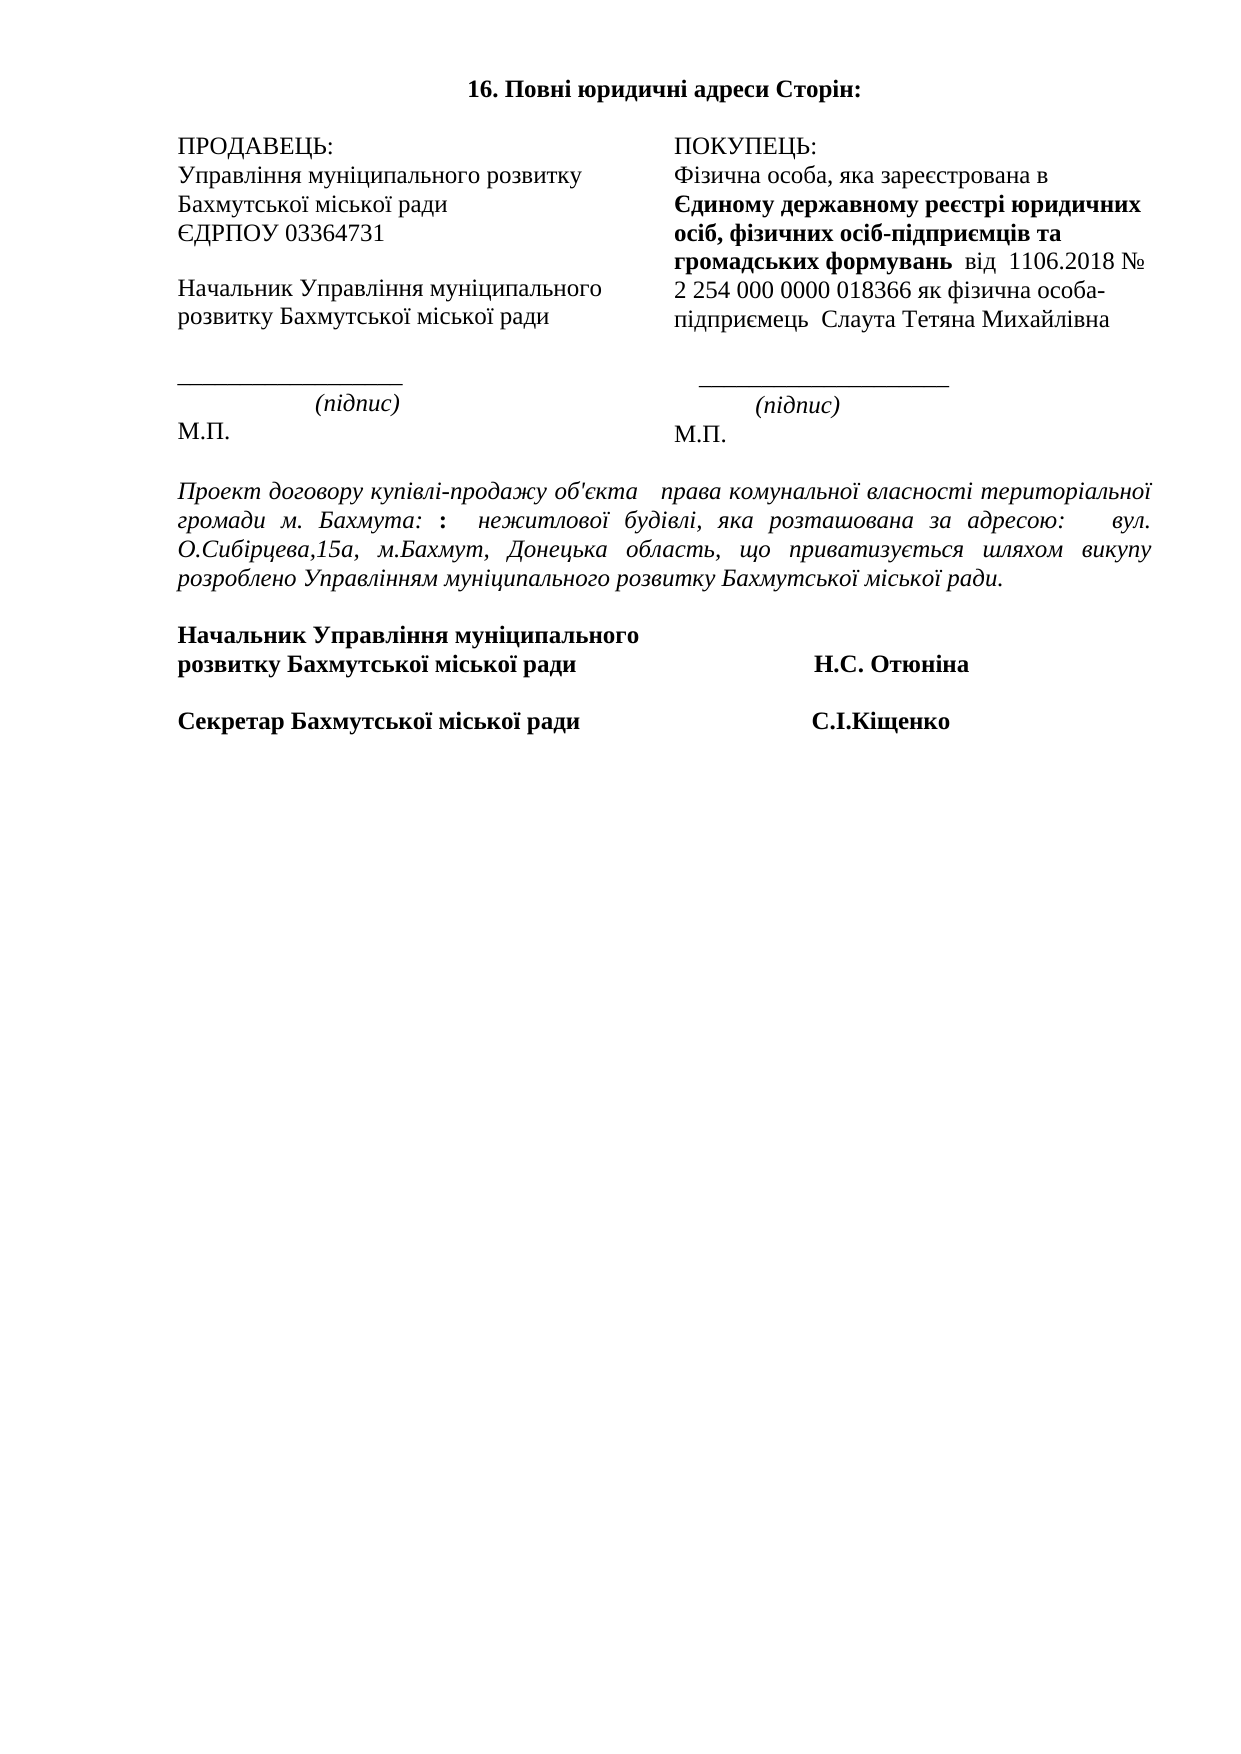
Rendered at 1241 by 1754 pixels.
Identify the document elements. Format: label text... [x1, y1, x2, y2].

text Секретар Бахмутської міської ради С.І.Кіщенко [177, 706, 1152, 735]
table_header ПОКУПЕЦЬ: Фізична особа, яка зареєстрована в Єдиному державному реєстрі юридичних осіб, фізичних осіб-підприємців та громадських формувань від 1106.2018 № 2 254 000 0000 018366 як фізична особа-підприємець Слаута Тетяна Михайлівна ____________________ (підпис) М.П. [663, 131, 1163, 448]
subtitle 16. Повні юридичні адреси Сторін: [177, 74, 1152, 103]
text розвитку Бахмутської міської ради Н.С. Отюніна [177, 649, 1152, 678]
text Начальник Управління муніципального [177, 620, 1152, 649]
text Проект договору купівлі-продажу об'єкта права комунальної власності територіальної громади м. Бахмута: : нежитлової будівлі, яка розташована за адресою: вул. О.Сибірцева,15а, м.Бахмут, Донецька область, що приватизується шляхом викупу розроблено Управлінням муніципального розвитку Бахмутської міської ради. [177, 476, 1152, 591]
table_header ПРОДАВЕЦЬ: Управління муніципального розвитку Бахмутської міської ради ЄДРПОУ 03364731 Начальник Управління муніципального розвитку Бахмутської міської ради __________________ (підпис) М.П. [166, 131, 663, 448]
